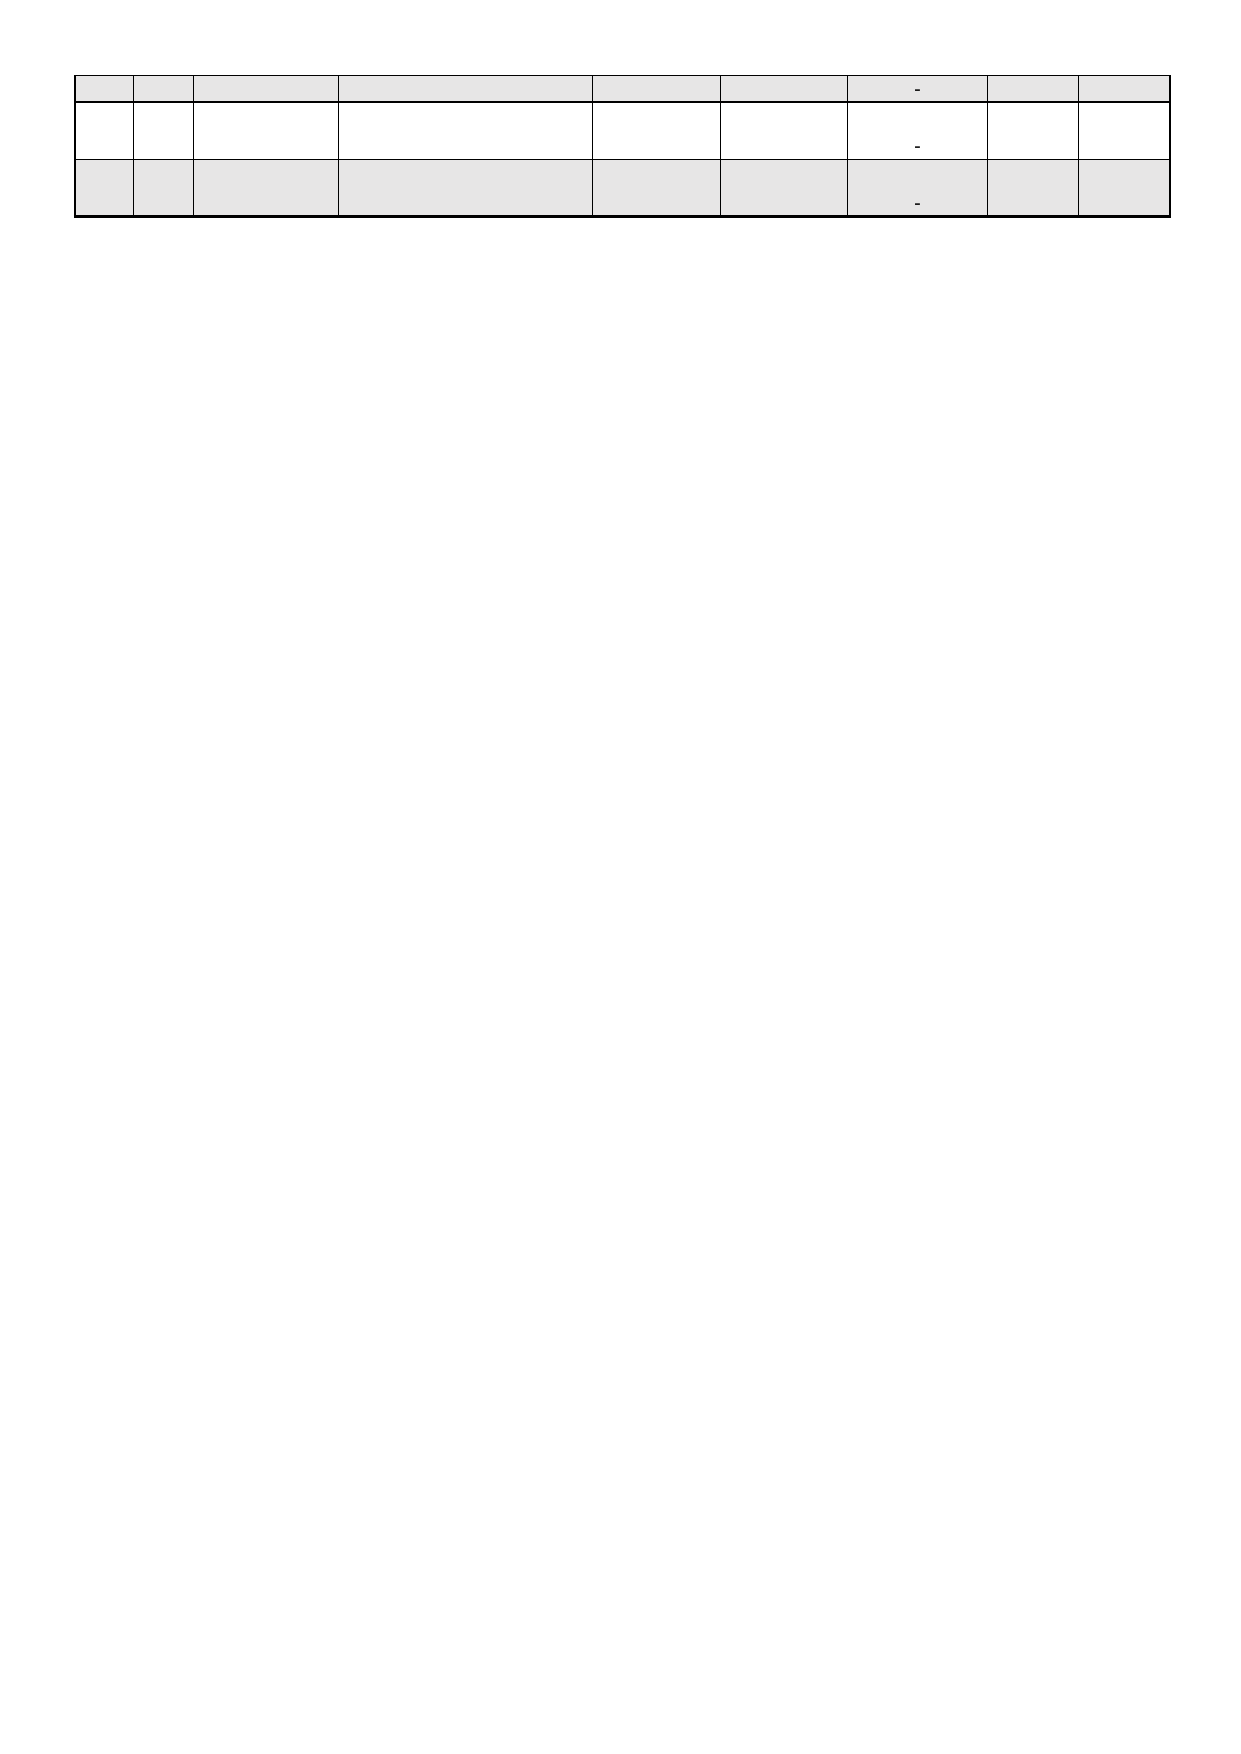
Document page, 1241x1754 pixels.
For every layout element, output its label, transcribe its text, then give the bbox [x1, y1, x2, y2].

table_cell [76, 76, 133, 101]
table_cell - [848, 160, 987, 215]
table_cell [988, 160, 1078, 215]
table_cell [76, 103, 133, 158]
table_cell [76, 160, 133, 215]
table_cell [339, 160, 592, 215]
table_cell [134, 76, 193, 101]
table_cell [194, 103, 338, 158]
table_cell [593, 103, 720, 158]
table_cell [1079, 160, 1169, 215]
table_cell [1079, 103, 1169, 158]
table_cell [194, 160, 338, 215]
table_cell [134, 160, 193, 215]
table_cell [194, 76, 338, 101]
table_cell - [848, 76, 987, 101]
table_cell [721, 76, 847, 101]
table_cell [721, 160, 847, 215]
table_cell [988, 103, 1078, 158]
table_cell [134, 103, 193, 158]
table_cell [1079, 76, 1169, 101]
table_cell [721, 103, 847, 158]
table_cell - [848, 103, 987, 158]
table_cell [339, 103, 592, 158]
table_cell [593, 76, 720, 101]
table_cell [339, 76, 592, 101]
table_cell [988, 76, 1078, 101]
table_cell [593, 160, 720, 215]
